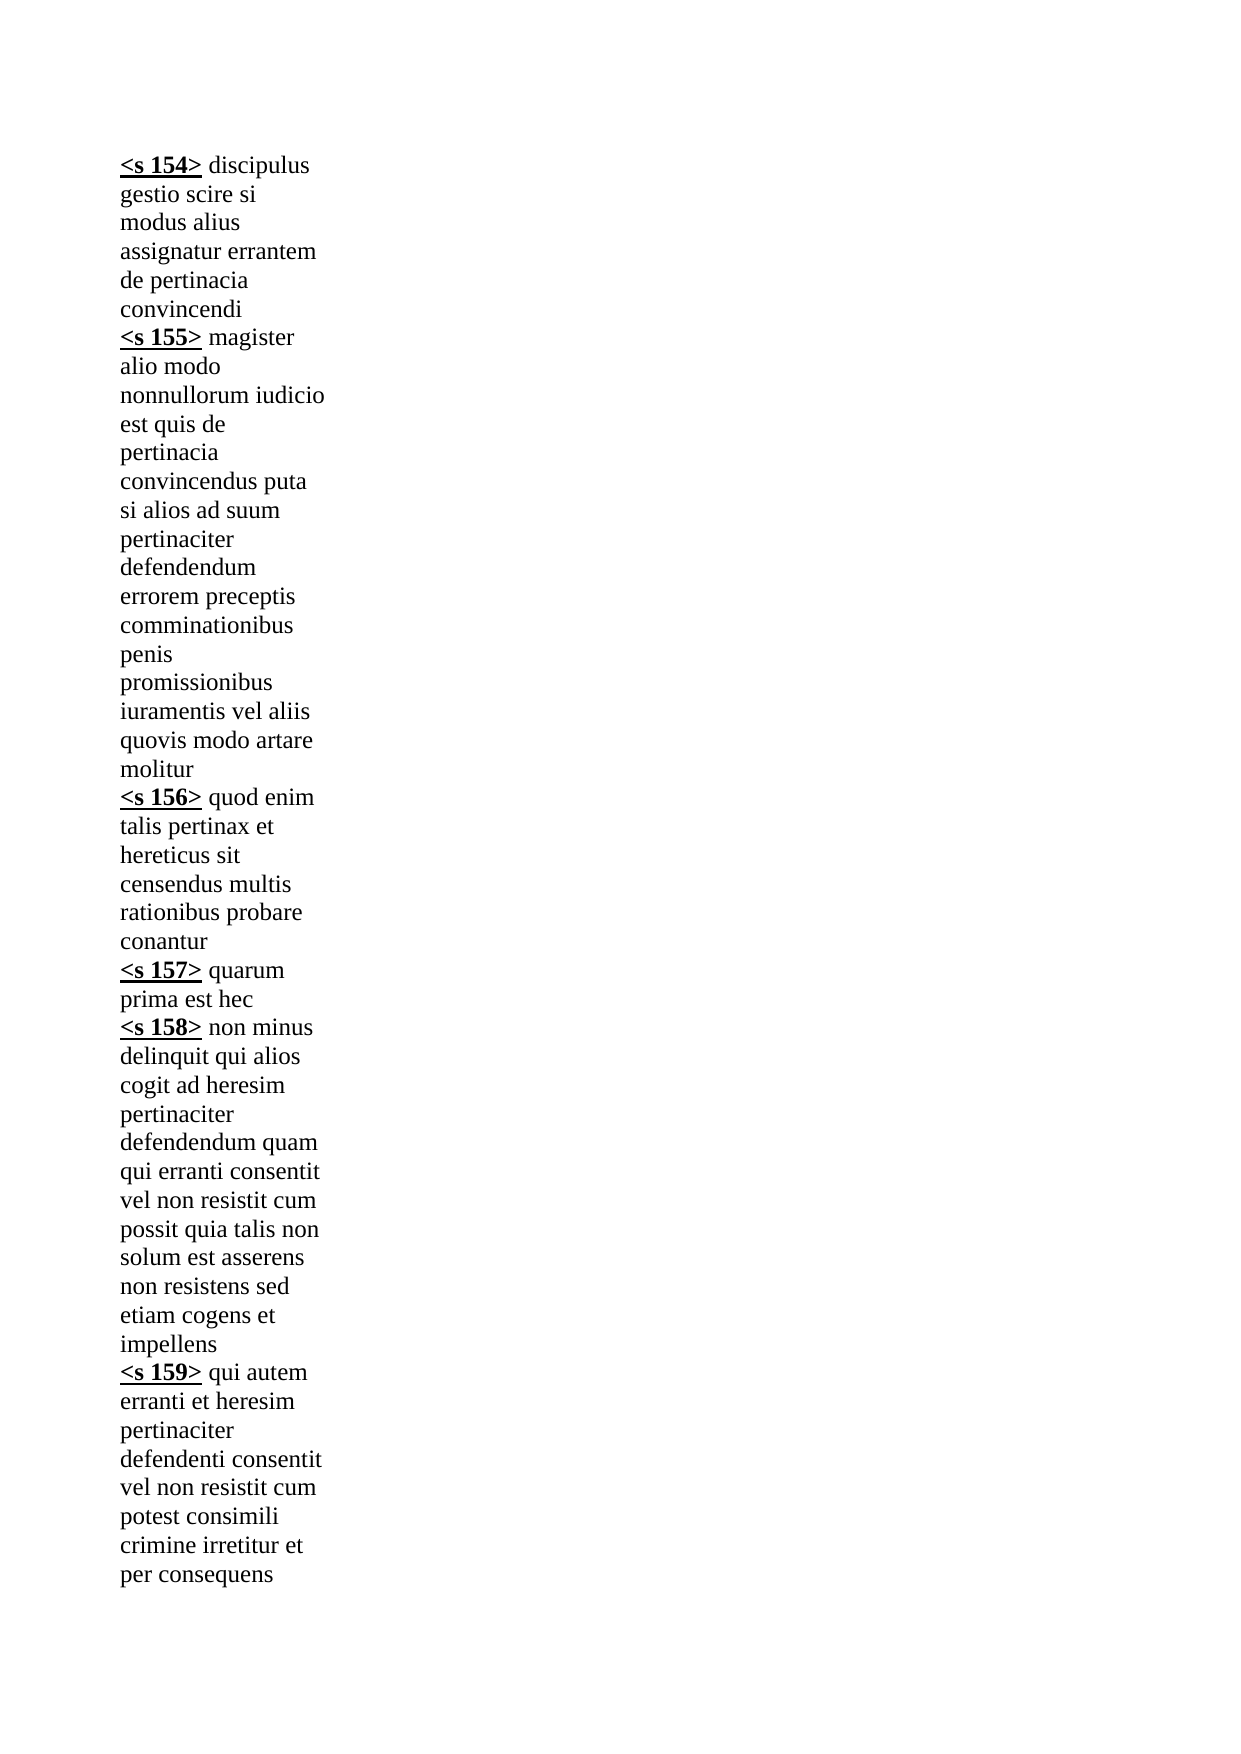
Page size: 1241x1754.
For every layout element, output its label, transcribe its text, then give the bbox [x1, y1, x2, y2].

text <s 158> non minus delinquit qui alios cogit ad heresim pertinaciter defendendum quam qui erranti consentit vel non resistit cum possit quia talis non solum est asserens non resistens sed etiam cogens et impellens [120, 1012, 326, 1357]
text <s 157> quarum prima est hec [120, 955, 326, 1012]
text <s 155> magister alio modo nonnullorum iudicio est quis de pertinacia convincendus puta si alios ad suum pertinaciter defendendum errorem preceptis comminationibus penis promissionibus iuramentis vel aliis quovis modo artare molitur [120, 322, 326, 782]
text <s 154> discipulus gestio scire si modus alius assignatur errantem de pertinacia convincendi [120, 150, 326, 322]
text <s 156> quod enim talis pertinax et hereticus sit censendus multis rationibus probare conantur [120, 782, 326, 955]
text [120, 1357, 326, 1587]
